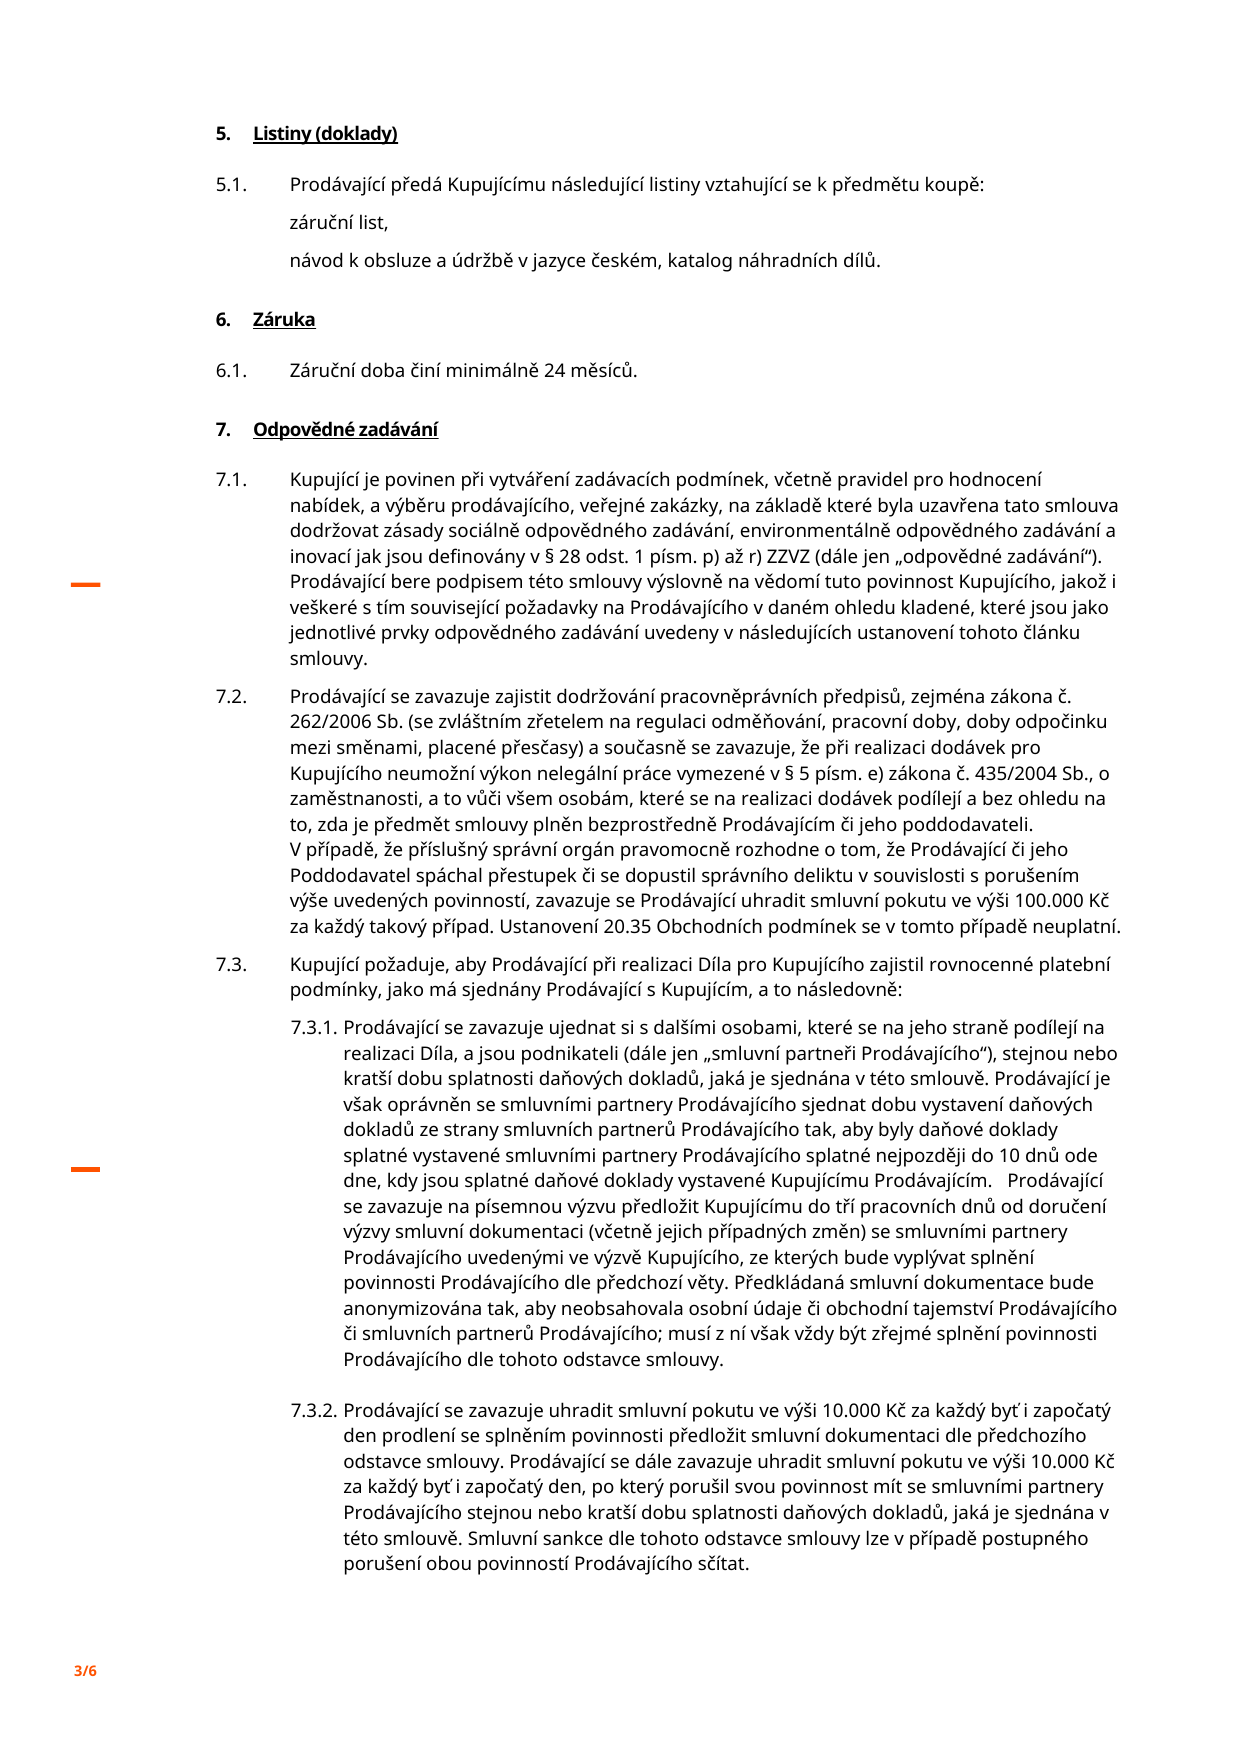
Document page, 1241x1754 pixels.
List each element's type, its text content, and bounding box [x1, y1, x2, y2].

list Prodávající předá Kupujícímu následující listiny vztahující se k předmětu koupě: [216, 171, 1122, 197]
list Prodávající se zavazuje ujednat si s dalšími osobami, které se na jeho straně podílejí na realizaci Díla, a jsou podnikateli (dále jen „smluvní partneři Prodávajícího“), stejnou nebo kratší dobu splatnosti daňových dokladů, jaká je sjednána v této smlouvě. Prodávající je však oprávněn se smluvními partnery Prodávajícího sjednat dobu vystavení daňových dokladů ze strany smluvních partnerů Prodávajícího tak, aby byly daňové doklady splatné vystavené smluvními partnery Prodávajícího splatné nejpozději do 10 dnů ode dne, kdy jsou splatné daňové doklady vystavené Kupujícímu Prodávajícím. Prodávající se zavazuje na písemnou výzvu předložit Kupujícímu do tří pracovních dnů od doručení výzvy smluvní dokumentaci (včetně jejich případných změn) se smluvními partnery Prodávajícího uvedenými ve výzvě Kupujícího, ze kterých bude vyplývat splnění povinnosti Prodávajícího dle předchozí věty. Předkládaná smluvní dokumentace bude anonymizována tak, aby neobsahovala osobní údaje či obchodní tajemství Prodávajícího či smluvních partnerů Prodávajícího; musí z ní však vždy být zřejmé splnění povinnosti Prodávajícího dle tohoto odstavce smlouvy. [291, 1014, 1122, 1372]
text Listiny (doklady) [216, 121, 1122, 146]
list Kupující požaduje, aby Prodávající při realizaci Díla pro Kupujícího zajistil rovnocenné platební podmínky, jako má sjednány Prodávající s Kupujícím, a to následovně: [216, 951, 1122, 1002]
text Záruka [216, 306, 1122, 332]
list Prodávající se zavazuje zajistit dodržování pracovněprávních předpisů, zejména zákona č. 262/2006 Sb. (se zvláštním zřetelem na regulaci odměňování, pracovní doby, doby odpočinku mezi směnami, placené přesčasy) a současně se zavazuje, že při realizaci dodávek pro Kupujícího neumožní výkon nelegální práce vymezené v § 5 písm. e) zákona č. 435/2004 Sb., o zaměstnanosti, a to vůči všem osobám, které se na realizaci dodávek podílejí a bez ohledu na to, zda je předmět smlouvy plněn bezprostředně Prodávajícím či jeho poddodavateli. V případě, že příslušný správní orgán pravomocně rozhodne o tom, že Prodávající či jeho Poddodavatel spáchal přestupek či se dopustil správního deliktu v souvislosti s porušením výše uvedených povinností, zavazuje se Prodávající uhradit smluvní pokutu ve výši 100.000 Kč za každý takový případ. Ustanovení 20.35 Obchodních podmínek se v tomto případě neuplatní. [216, 683, 1122, 938]
list Prodávající se zavazuje uhradit smluvní pokutu ve výši 10.000 Kč za každý byť i započatý den prodlení se splněním povinnosti předložit smluvní dokumentaci dle předchozího odstavce smlouvy. Prodávající se dále zavazuje uhradit smluvní pokutu ve výši 10.000 Kč za každý byť i započatý den, po který porušil svou povinnost mít se smluvními partnery Prodávajícího stejnou nebo kratší dobu splatnosti daňových dokladů, jaká je sjednána v této smlouvě. Smluvní sankce dle tohoto odstavce smlouvy lze v případě postupného porušení obou povinností Prodávajícího sčítat. [291, 1397, 1122, 1576]
text záruční list, [216, 209, 1122, 235]
text Odpovědné zadávání [216, 416, 1122, 441]
list Záruční doba činí minimálně 24 měsíců. [216, 357, 1122, 382]
text návod k obsluze a údržbě v jazyce českém, katalog náhradních dílů. [216, 247, 1122, 273]
list Kupující je povinen při vytváření zadávacích podmínek, včetně pravidel pro hodnocení nabídek, a výběru prodávajícího, veřejné zakázky, na základě které byla uzavřena tato smlouva dodržovat zásady sociálně odpovědného zadávání, environmentálně odpovědného zadávání a inovací jak jsou definovány v § 28 odst. 1 písm. p) až r) ZZVZ (dále jen „odpovědné zadávání“). Prodávající bere podpisem této smlouvy výslovně na vědomí tuto povinnost Kupujícího, jakož i veškeré s tím související požadavky na Prodávajícího v daném ohledu kladené, které jsou jako jednotlivé prvky odpovědného zadávání uvedeny v následujících ustanovení tohoto článku smlouvy. [216, 467, 1122, 671]
